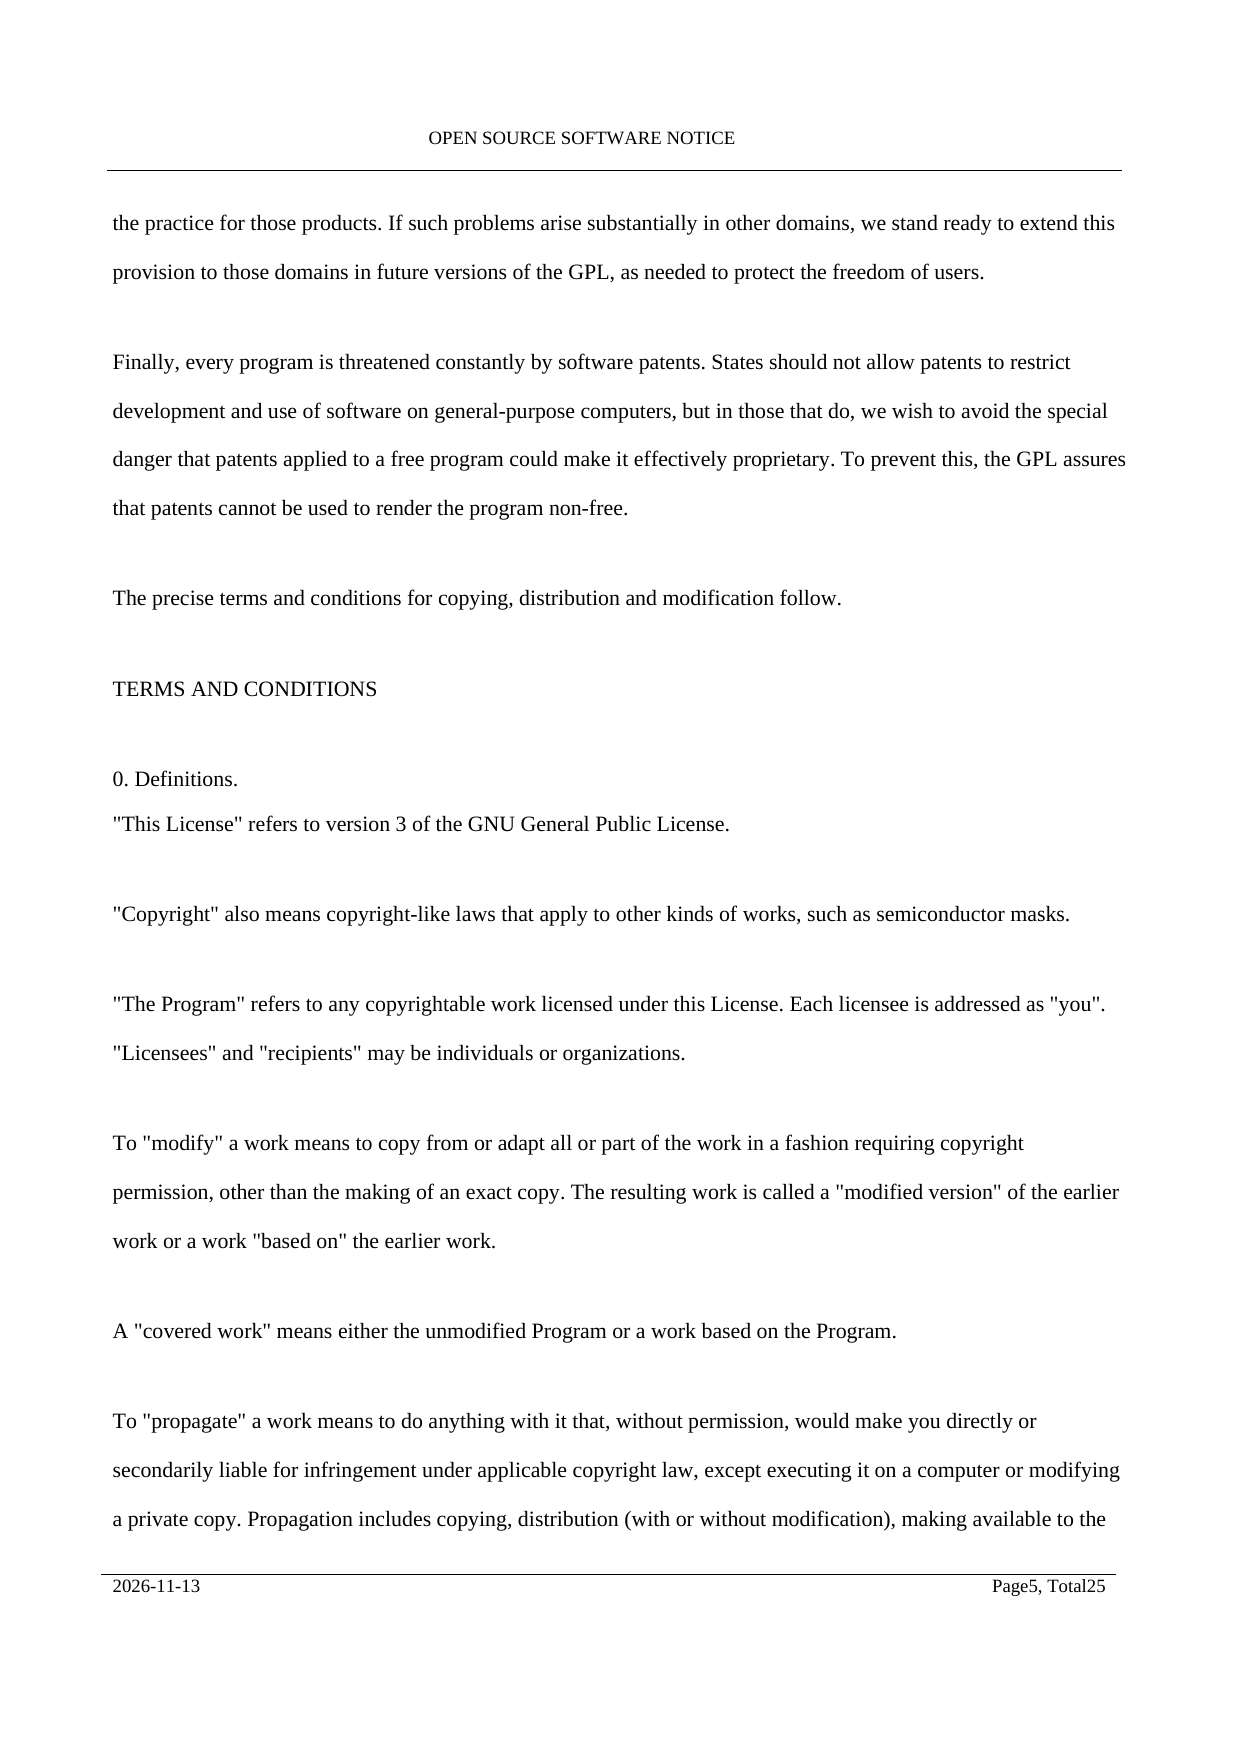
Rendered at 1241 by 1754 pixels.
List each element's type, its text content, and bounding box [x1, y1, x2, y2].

text The precise terms and conditions for copying, distribution and modification follow. [112, 582, 1128, 614]
text "This License" refers to version 3 of the GNU General Public License. [112, 807, 1128, 840]
text Finally, every program is threatened constantly by software patents. States should not allow patents to restrict development and use of software on general-purpose computers, but in those that do, we wish to avoid the special danger that patents applied to a free program could make it effectively proprietary. To prevent this, the GPL assures that patents cannot be used to render the program non-free. [112, 345, 1128, 524]
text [112, 1404, 1128, 1534]
text To "modify" a work means to copy from or adapt all or part of the work in a fashion requiring copyright permission, other than the making of an exact copy. The resulting work is called a "modified version" of the earlier work or a work "based on" the earlier work. [112, 1127, 1128, 1257]
text A "covered work" means either the unmodified Program or a work based on the Program. [112, 1314, 1128, 1347]
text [112, 206, 1128, 288]
text TERMS AND CONDITIONS [112, 672, 1128, 704]
text 0. Definitions. [112, 762, 1128, 795]
text "The Program" refers to any copyrightable work licensed under this License. Each licensee is addressed as "you". "Licensees" and "recipients" may be individuals or organizations. [112, 988, 1128, 1069]
text "Copyright" also means copyright-like laws that apply to other kinds of works, such as semiconductor masks. [112, 897, 1128, 930]
